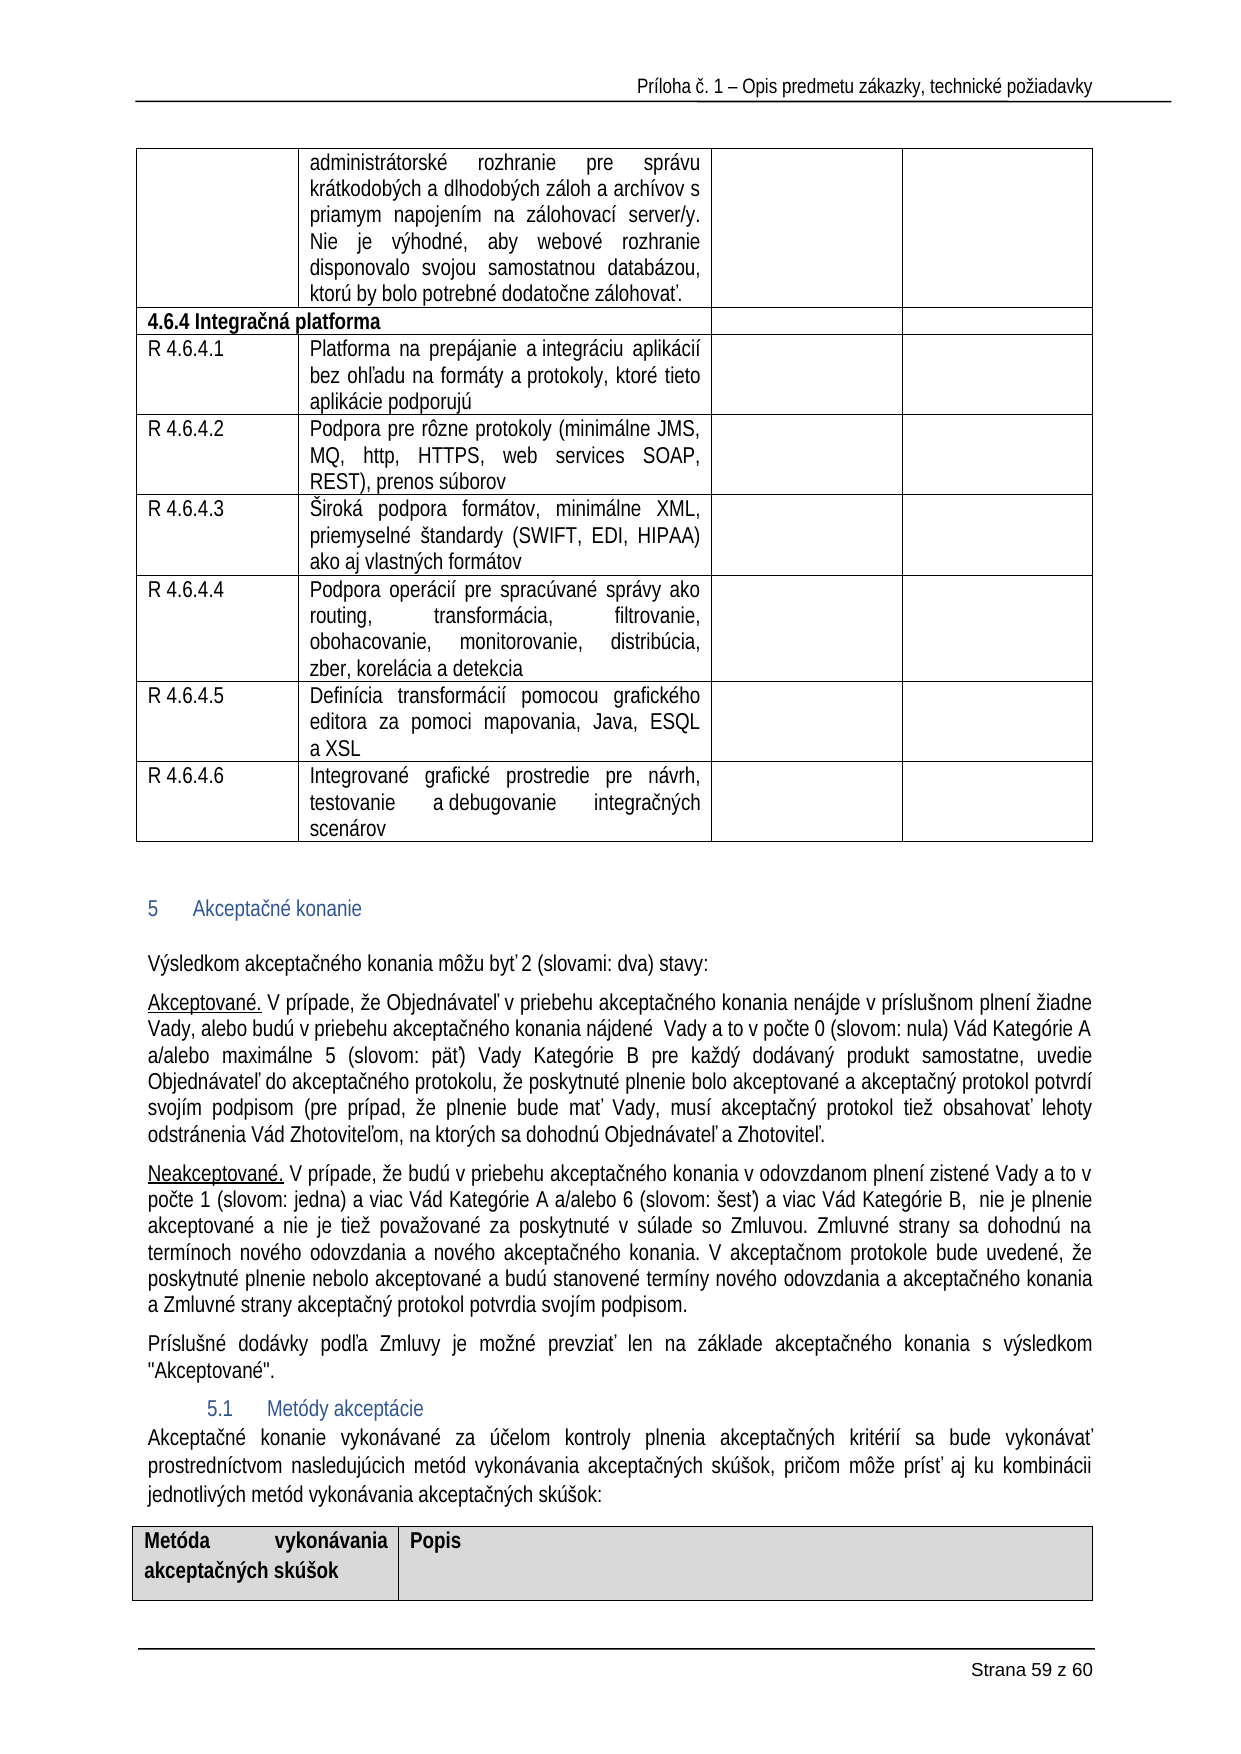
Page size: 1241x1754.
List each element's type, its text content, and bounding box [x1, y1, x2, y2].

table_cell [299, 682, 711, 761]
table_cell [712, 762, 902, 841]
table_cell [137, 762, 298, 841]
text Príslušné dodávky podľa Zmluvy je možné prevziať len na základe akceptačného konania s výsledkom "Akceptované". [148, 1330, 1093, 1383]
text Neakceptované. V prípade, že budú v priebehu akceptačného konania v odovzdanom plnení zistené Vady a to v počte 1 (slovom: jedna) a viac Vád Kategórie A a/alebo 6 (slovom: šesť) a viac Vád Kategórie B, nie je plnenie akceptované a nie je tiež považované za poskytnuté v súlade so Zmluvou. Zmluvné strany sa dohodnú na termínoch nového odovzdania a nového akceptačného konania. V akceptačnom protokole bude uvedené, že poskytnuté plnenie nebolo akceptované a budú stanovené termíny nového odovzdania a akceptačného konania a Zmluvné strany akceptačný protokol potvrdia svojím podpisom. [148, 1159, 1093, 1318]
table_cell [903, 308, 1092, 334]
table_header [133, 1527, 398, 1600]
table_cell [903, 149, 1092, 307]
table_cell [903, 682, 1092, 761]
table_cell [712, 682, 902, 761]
text Akceptačné konanie vykonávané za účelom kontroly plnenia akceptačných kritérií sa bude vykonávať prostredníctvom nasledujúcich metód vykonávania akceptačných skúšok, pričom môže prísť aj ku kombinácii jednotlivých metód vykonávania akceptačných skúšok: [148, 1424, 1093, 1507]
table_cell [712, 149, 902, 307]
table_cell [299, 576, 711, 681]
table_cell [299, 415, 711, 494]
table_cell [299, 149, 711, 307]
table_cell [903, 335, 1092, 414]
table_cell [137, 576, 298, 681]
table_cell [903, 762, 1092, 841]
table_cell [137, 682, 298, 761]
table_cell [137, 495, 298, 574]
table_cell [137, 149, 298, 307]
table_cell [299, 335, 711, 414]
subtitle Akceptačné konanie [148, 895, 1093, 921]
subtitle Metódy akceptácie [207, 1395, 1093, 1422]
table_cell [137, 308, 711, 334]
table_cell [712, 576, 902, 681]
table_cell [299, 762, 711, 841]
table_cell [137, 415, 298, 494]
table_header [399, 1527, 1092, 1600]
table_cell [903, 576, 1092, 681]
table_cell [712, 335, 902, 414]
text Akceptované. V prípade, že Objednávateľ v priebehu akceptačného konania nenájde v príslušnom plnení žiadne Vady, alebo budú v priebehu akceptačného konania nájdené Vady a to v počte 0 (slovom: nula) Vád Kategórie A a/alebo maximálne 5 (slovom: päť) Vady Kategórie B pre každý dodávaný produkt samostatne, uvedie Objednávateľ do akceptačného protokolu, že poskytnuté plnenie bolo akceptované a akceptačný protokol potvrdí svojím podpisom (pre prípad, že plnenie bude mať Vady, musí akceptačný protokol tiež obsahovať lehoty odstránenia Vád Zhotoviteľom, na ktorých sa dohodnú Objednávateľ a Zhotoviteľ. [148, 989, 1093, 1147]
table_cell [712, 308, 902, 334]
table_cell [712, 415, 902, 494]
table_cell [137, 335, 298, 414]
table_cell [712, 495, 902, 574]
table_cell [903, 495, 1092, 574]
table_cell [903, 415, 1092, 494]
text Výsledkom akceptačného konania môžu byť 2 (slovami: dva) stavy: [148, 950, 1093, 976]
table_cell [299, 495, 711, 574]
